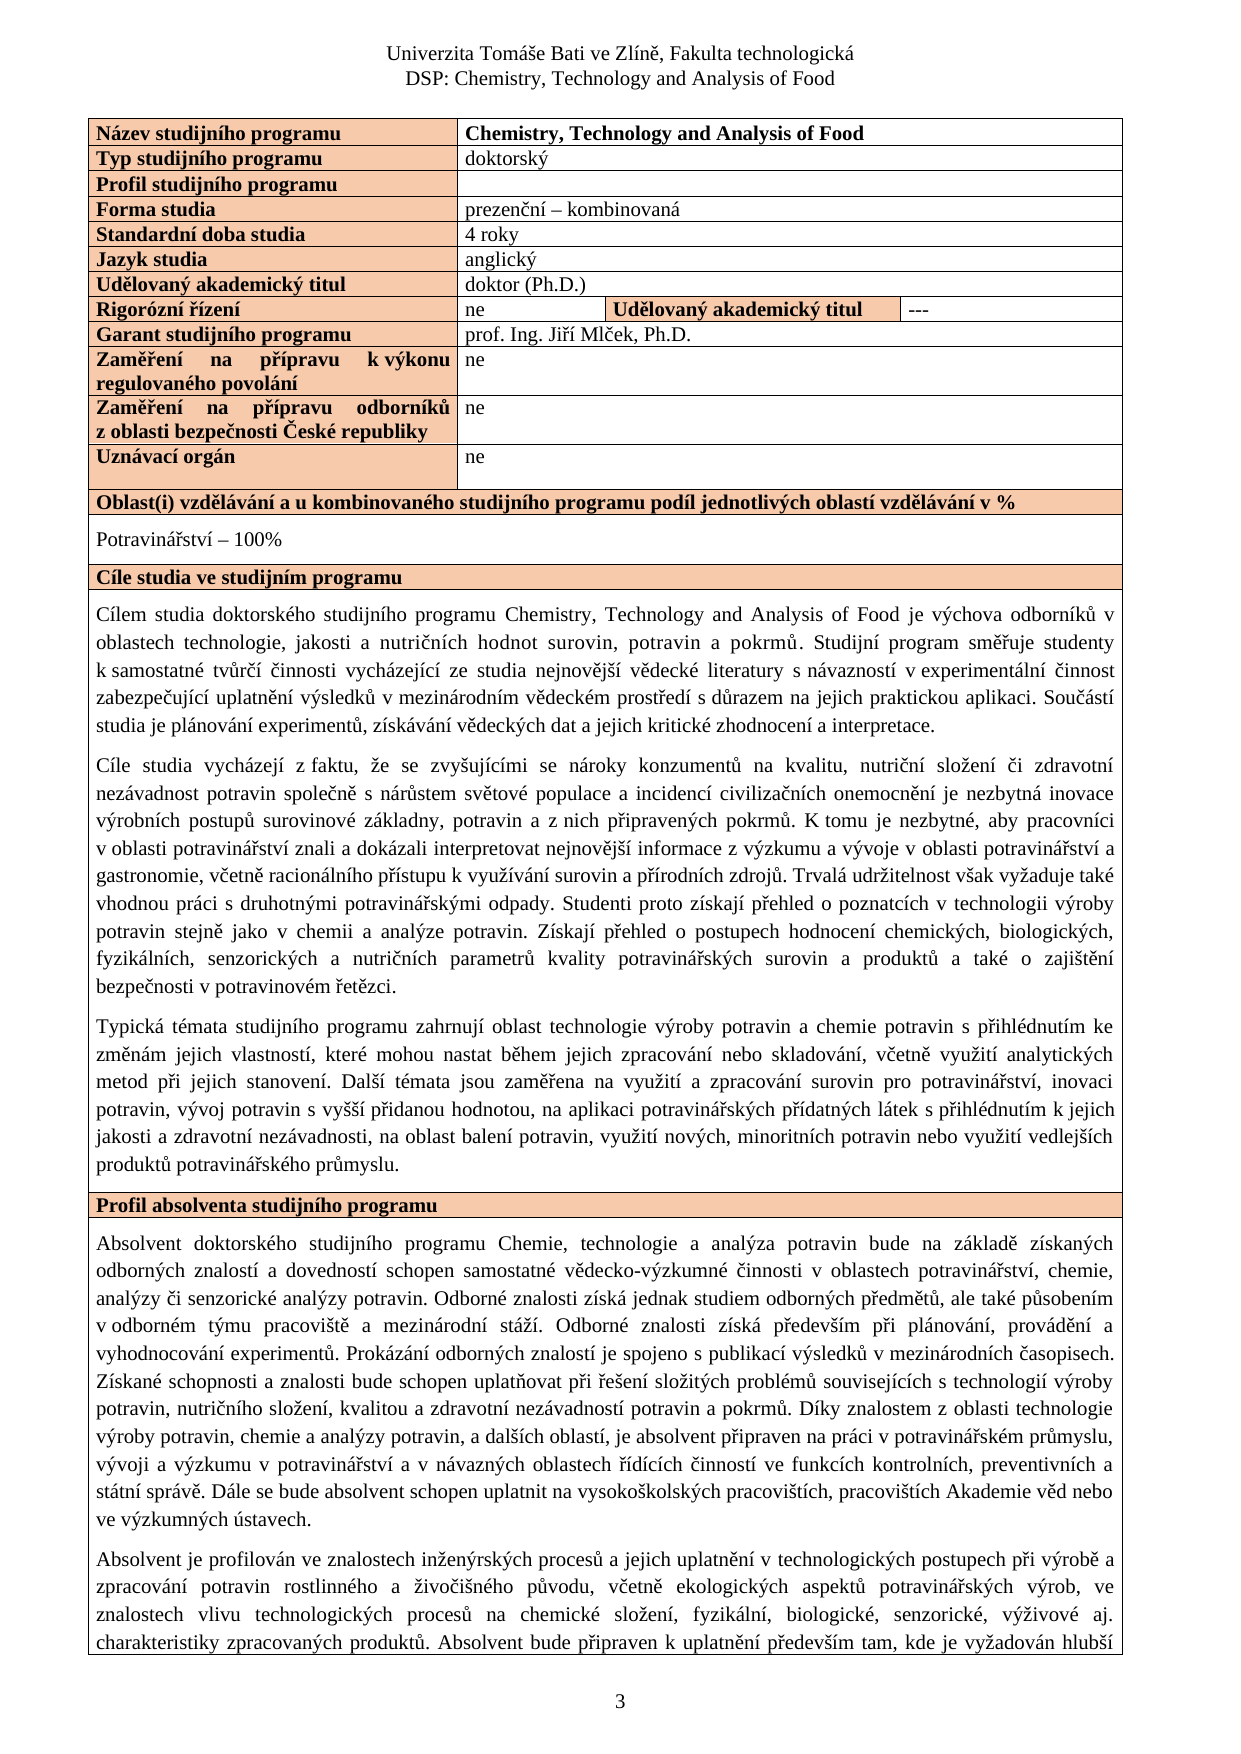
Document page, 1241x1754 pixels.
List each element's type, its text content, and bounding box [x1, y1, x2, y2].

table_cell ne [458, 396, 1122, 443]
table_cell Jazyk studia [89, 247, 457, 271]
table_cell Udělovaný akademický titul [89, 272, 457, 296]
table_cell Chemistry, Technology and Analysis of Food [458, 119, 1122, 145]
table_cell Typ studijního programu [89, 146, 457, 170]
table_cell Profil absolventa studijního programu [89, 1193, 1122, 1217]
table_cell Název studijního programu [89, 119, 457, 145]
table_cell Forma studia [89, 197, 457, 221]
table_cell [458, 171, 1122, 196]
table_cell Uznávací orgán [89, 445, 457, 489]
table_cell ne [458, 297, 605, 321]
table_cell Cílem studia doktorského studijního programu Chemistry, Technology and Analysis of Food je výchova odborníků v oblastech technologie, jakosti a nutričních hodnot surovin, potravin a pokrmů. Studijní program směřuje studenty k samostatné tvůrčí činnosti vycházející ze studia nejnovější vědecké literatury s návazností v experimentální činnost zabezpečující uplatnění výsledků v mezinárodním vědeckém prostředí s důrazem na jejich praktickou aplikaci. Součástí studia je plánování experimentů, získávání vědeckých dat a jejich kritické zhodnocení a interpretace. Cíle studia vycházejí z faktu, že se zvyšujícími se nároky konzumentů na kvalitu, nutriční složení či zdravotní nezávadnost potravin společně s nárůstem světové populace a incidencí civilizačních onemocnění je nezbytná inovace výrobních postupů surovinové základny, potravin a z nich připravených pokrmů. K tomu je nezbytné, aby pracovníci v oblasti potravinářství znali a dokázali interpretovat nejnovější informace z výzkumu a vývoje v oblasti potravinářství a gastronomie, včetně racionálního přístupu k využívání surovin a přírodních zdrojů. Trvalá udržitelnost však vyžaduje také vhodnou práci s druhotnými potravinářskými odpady. Studenti proto získají přehled o poznatcích v technologii výroby potravin stejně jako v chemii a analýze potravin. Získají přehled o postupech hodnocení chemických, biologických, fyzikálních, senzorických a nutričních parametrů kvality potravinářských surovin a produktů a také o zajištění bezpečnosti v potravinovém řetězci. Typická témata studijního programu zahrnují oblast technologie výroby potravin a chemie potravin s přihlédnutím ke změnám jejich vlastností, které mohou nastat během jejich zpracování nebo skladování, včetně využití analytických metod při jejich stanovení. Další témata jsou zaměřena na využití a zpracování surovin pro potravinářství, inovaci potravin, vývoj potravin s vyšší přidanou hodnotou, na aplikaci potravinářských přídatných látek s přihlédnutím k jejich jakosti a zdravotní nezávadnosti, na oblast balení potravin, využití nových, minoritních potravin nebo využití vedlejších produktů potravinářského průmyslu. [89, 590, 1122, 1192]
table_cell Zaměření na přípravu odborníků z oblasti bezpečnosti České republiky [89, 396, 457, 443]
table_cell Standardní doba studia [89, 222, 457, 246]
table_cell 4 roky [458, 222, 1122, 246]
table_cell doktor (Ph.D.) [458, 272, 1122, 296]
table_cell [89, 1218, 1122, 1654]
table_cell Potravinářství – 100% [89, 515, 1122, 564]
table_cell doktorský [458, 146, 1122, 170]
table_cell ne [458, 347, 1122, 395]
table_cell anglický [458, 247, 1122, 271]
table_cell Udělovaný akademický titul [606, 297, 900, 321]
table_cell Cíle studia ve studijním programu [89, 565, 1122, 589]
table_cell Profil studijního programu [89, 171, 457, 196]
table_cell --- [901, 297, 1122, 321]
table_cell ne [458, 445, 1122, 489]
table_cell Zaměření na přípravu k výkonu regulovaného povolání [89, 347, 457, 395]
table_cell prof. Ing. Jiří Mlček, Ph.D. [458, 322, 1122, 346]
table_cell Oblast(i) vzdělávání a u kombinovaného studijního programu podíl jednotlivých oblastí vzdělávání v % [89, 490, 1122, 514]
table_cell Garant studijního programu [89, 322, 457, 346]
table_cell prezenční – kombinovaná [458, 197, 1122, 221]
table_cell Rigorózní řízení [89, 297, 457, 321]
